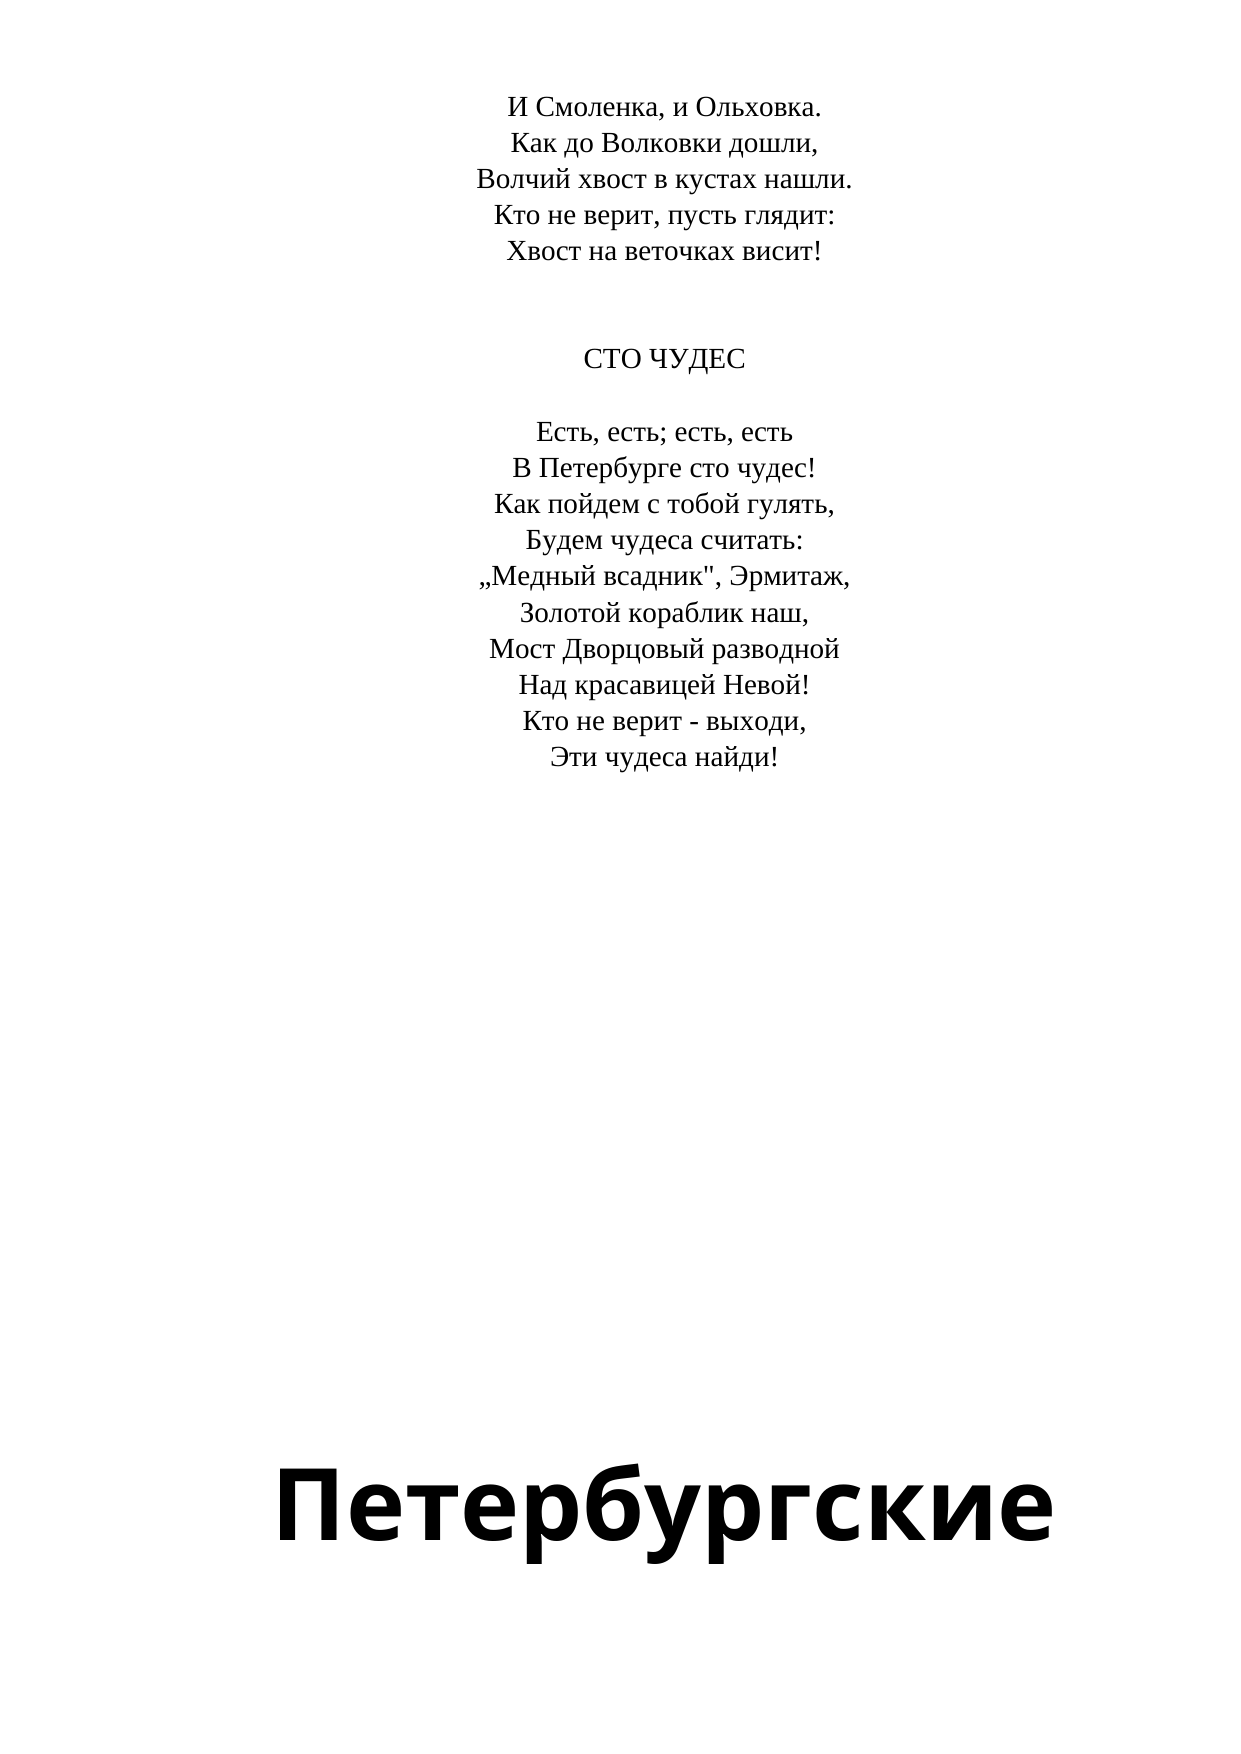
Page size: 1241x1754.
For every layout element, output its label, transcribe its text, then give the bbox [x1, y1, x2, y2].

text Кто не верит, пусть глядит: [177, 197, 1152, 231]
text Как пойдем с тобой гулять, [177, 486, 1152, 520]
text Эти чудеса найди! [177, 739, 1152, 773]
text Золотой кораблик наш, [177, 595, 1152, 628]
text Волчий хвост в кустах нашли. [177, 161, 1152, 194]
text СТО ЧУДЕС [177, 342, 1152, 375]
text Петербургские [177, 1433, 1152, 1570]
text „Медный всадник", Эрмитаж, [177, 558, 1152, 592]
text Будем чудеса считать: [177, 522, 1152, 556]
text Есть, есть; есть, есть [177, 414, 1152, 447]
text И Смоленка, и Ольховка. [177, 89, 1152, 122]
text Хвост на веточках висит! [177, 233, 1152, 267]
text Кто не верит - выходи, [177, 703, 1152, 737]
text Над красавицей Невой! [177, 667, 1152, 701]
text В Петербурге сто чудес! [177, 450, 1152, 484]
text Мост Дворцовый разводной [177, 631, 1152, 664]
text Как до Волковки дошли, [177, 125, 1152, 158]
